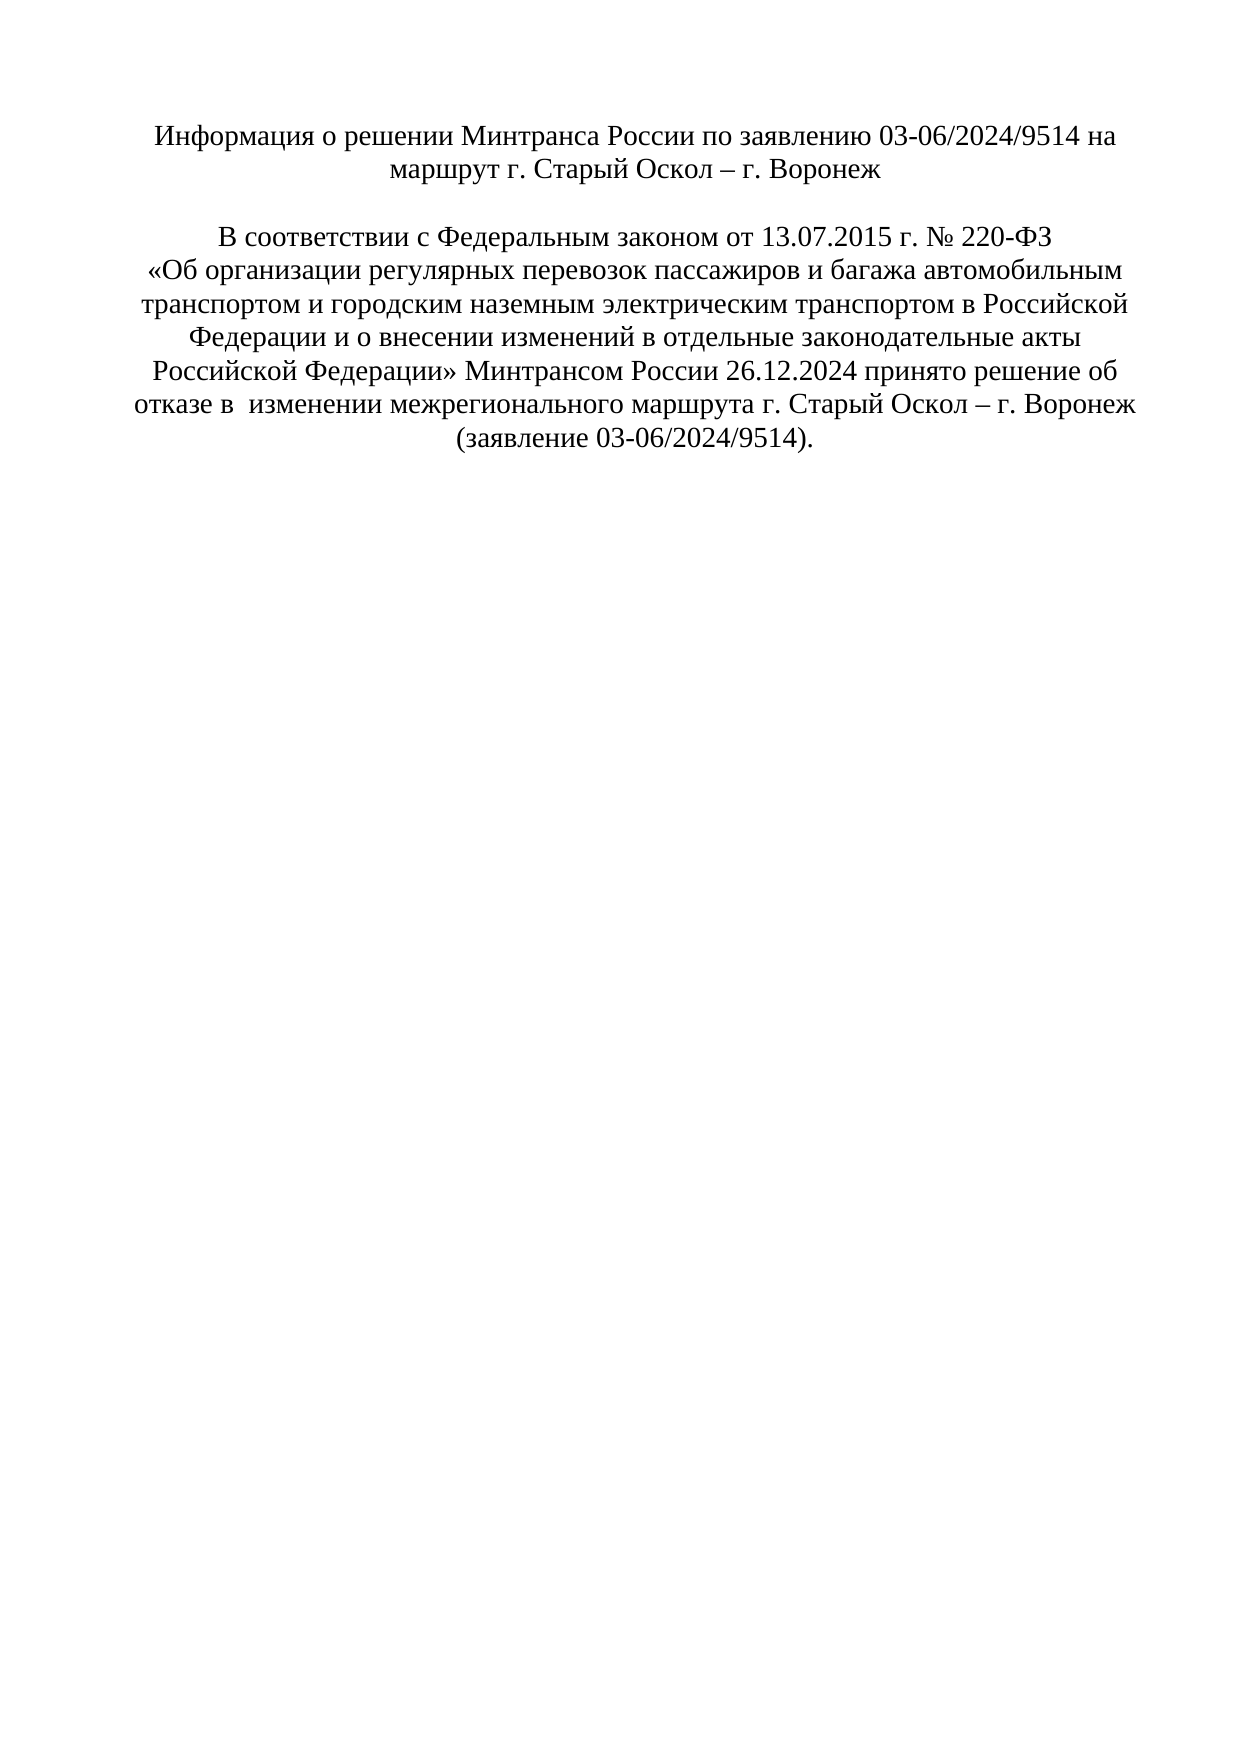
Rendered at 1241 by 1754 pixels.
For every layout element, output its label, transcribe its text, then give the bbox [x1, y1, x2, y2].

text В соответствии с Федеральным законом от 13.07.2015 г. № 220-ФЗ «Об организации регулярных перевозок пассажиров и багажа автомобильным транспортом и городским наземным электрическим транспортом в Российской Федерации и о внесении изменений в отдельные законодательные акты Российской Федерации» Минтрансом России 26.12.2024 принято решение об отказе в изменении межрегионального маршрута г. Старый Оскол – г. Воронеж (заявление 03-06/2024/9514). [118, 219, 1152, 453]
text Информация о решении Минтранса России по заявлению 03-06/2024/9514 на маршрут г. Старый Оскол – г. Воронеж [118, 118, 1152, 185]
